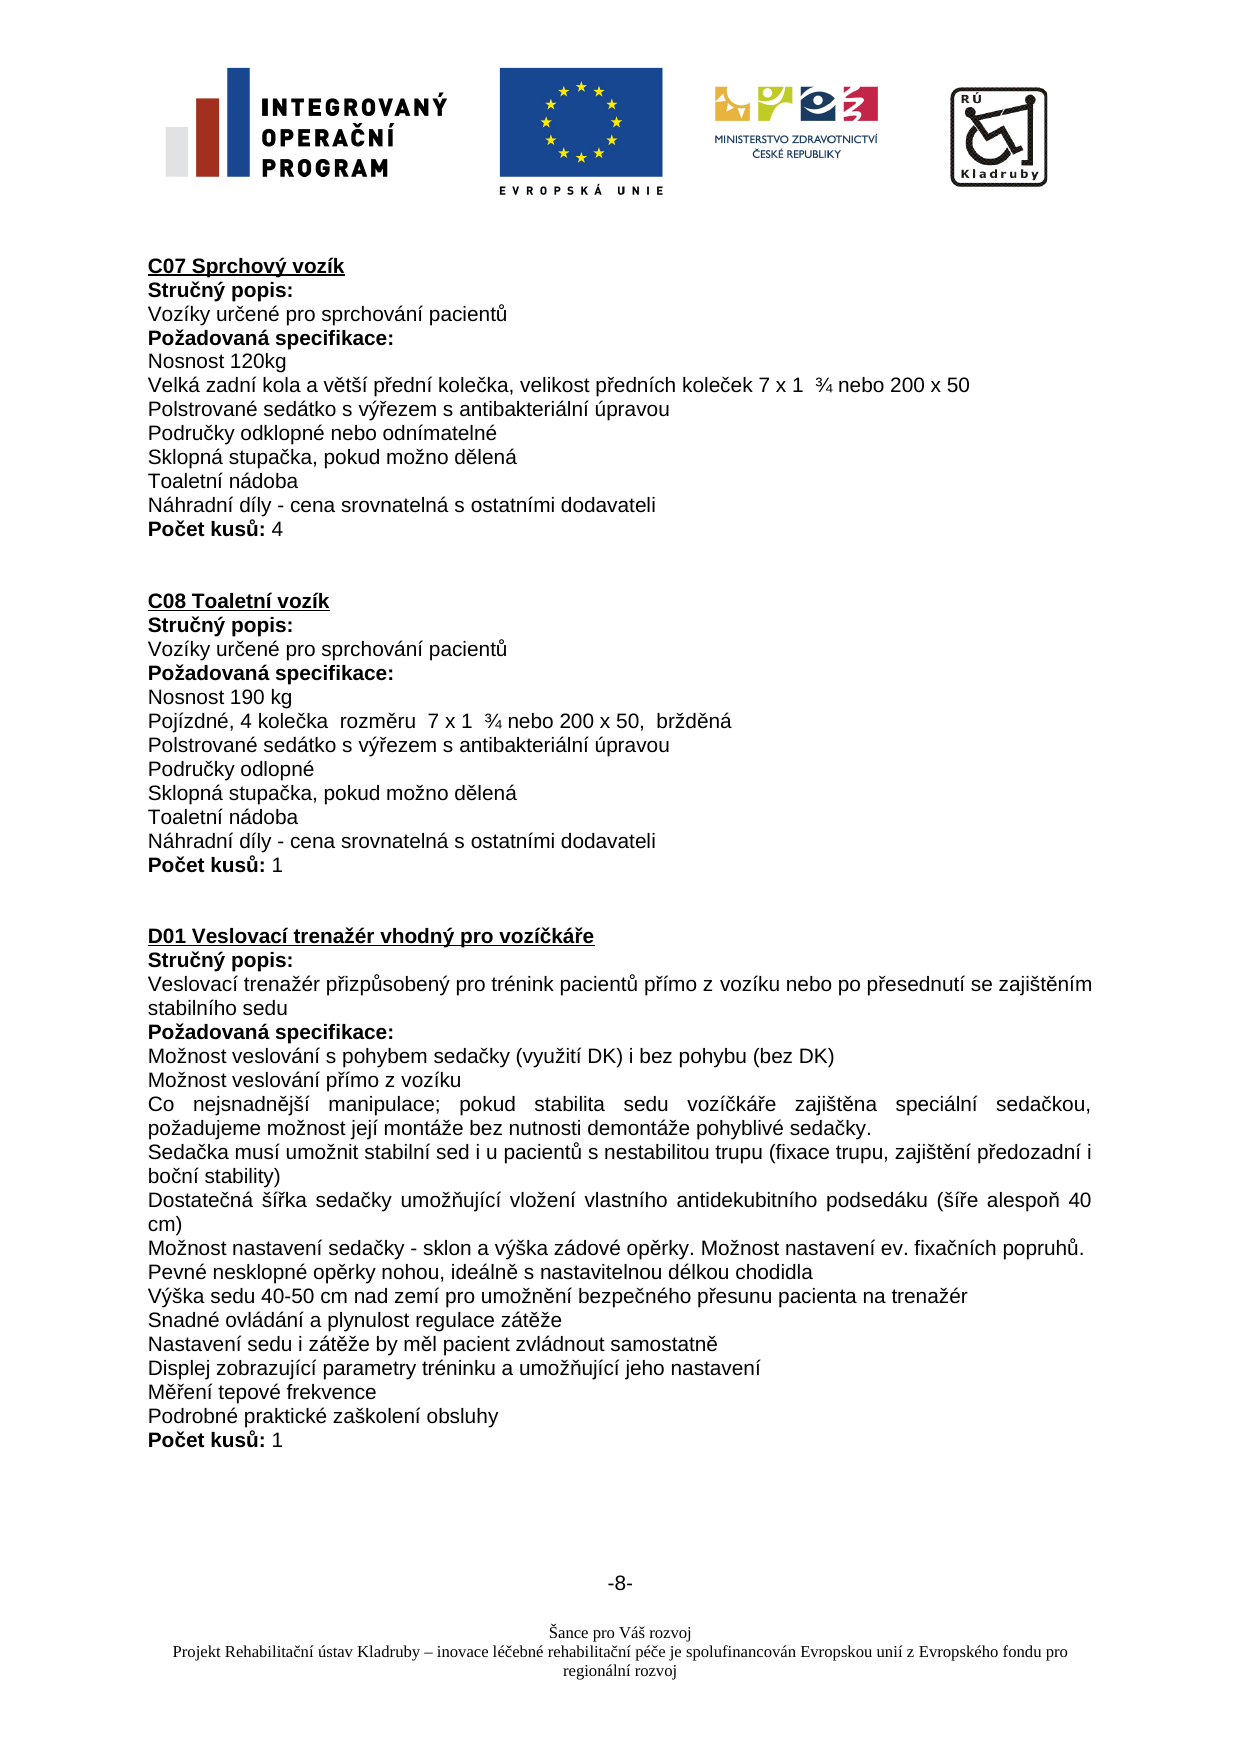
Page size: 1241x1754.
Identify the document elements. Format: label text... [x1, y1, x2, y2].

text Snadné ovládání a plynulost regulace zátěže [148, 1308, 1093, 1332]
text Sklopná stupačka, pokud možno dělená [148, 445, 1093, 469]
text Sklopná stupačka, pokud možno dělená [148, 781, 1093, 804]
text -8- [148, 1571, 1093, 1595]
text Velká zadní kola a větší přední kolečka, velikost předních koleček 7 x 1 ¾ nebo 200 x 50 [148, 373, 1093, 397]
text Výška sedu 40- nad zemí pro umožnění bezpečného přesunu pacienta na trenažér [148, 1284, 1093, 1308]
picture [950, 87, 1048, 187]
text Požadovaná specifikace: [148, 325, 1093, 349]
text Nastavení sedu i zátěže by měl pacient zvládnout samostatně [148, 1332, 1093, 1356]
text Požadovaná specifikace: [148, 1020, 1093, 1044]
text Možnost veslování přímo z vozíku [148, 1068, 1093, 1092]
text Požadovaná specifikace: [148, 661, 1093, 685]
text Měření tepové frekvence [148, 1379, 1093, 1403]
text D01 Veslovací trenažér vhodný pro vozíčkáře [148, 924, 1093, 948]
text Počet kusů: 4 [148, 517, 1093, 541]
text Co nejsnadnější manipulace; pokud stabilita sedu vozíčkáře zajištěna speciální sedačkou, požadujeme možnost její montáže bez nutnosti demontáže pohyblivé sedačky. [148, 1092, 1093, 1140]
text Dostatečná šířka sedačky umožňující vložení vlastního antidekubitního podsedáku (šíře alespoň ) [148, 1188, 1093, 1236]
text Vozíky určené pro sprchování pacientů [148, 301, 1093, 325]
text Náhradní díly - cena srovnatelná s ostatními dodavateli [148, 828, 1093, 852]
text Polstrované sedátko s výřezem s antibakteriální úpravou [148, 733, 1093, 757]
text Područky odklopné nebo odnímatelné [148, 421, 1093, 445]
text Veslovací trenažér přizpůsobený pro trénink pacientů přímo z vozíku nebo po přesednutí se zajištěním stabilního sedu [148, 972, 1093, 1020]
text Náhradní díly - cena srovnatelná s ostatními dodavateli [148, 493, 1093, 517]
picture [112, 14, 931, 230]
text Nosnost 120kg [148, 349, 1093, 373]
text C07 Sprchový vozík [148, 253, 1093, 277]
text Sedačka musí umožnit stabilní sed i u pacientů s nestabilitou trupu (fixace trupu, zajištění předozadní i boční stability) [148, 1140, 1093, 1188]
text Polstrované sedátko s výřezem s antibakteriální úpravou [148, 397, 1093, 421]
text Pevné nesklopné opěrky nohou, ideálně s nastavitelnou délkou chodidla [148, 1260, 1093, 1284]
text Displej zobrazující parametry tréninku a umožňující jeho nastavení [148, 1356, 1093, 1379]
text Stručný popis: [148, 613, 1093, 637]
text Možnost veslování s pohybem sedačky (využití DK) i bez pohybu (bez DK) [148, 1044, 1093, 1068]
text Nosnost [148, 685, 1093, 709]
text Vozíky určené pro sprchování pacientů [148, 637, 1093, 661]
text Stručný popis: [148, 277, 1093, 301]
text Područky odlopné [148, 757, 1093, 781]
text Počet kusů: 1 [148, 1427, 1093, 1451]
text Toaletní nádoba [148, 469, 1093, 493]
text Možnost nastavení sedačky - sklon a výška zádové opěrky. Možnost nastavení ev. fixačních popruhů. [148, 1236, 1093, 1260]
text Stručný popis: [148, 948, 1093, 972]
text Toaletní nádoba [148, 804, 1093, 828]
text Počet kusů: 1 [148, 852, 1093, 876]
text C08 Toaletní vozík [148, 589, 1093, 613]
text Pojízdné, 4 kolečka rozměru 7 x 1 ¾ nebo 200 x 50, bržděná [148, 709, 1093, 733]
text Podrobné praktické zaškolení obsluhy [148, 1403, 1093, 1427]
